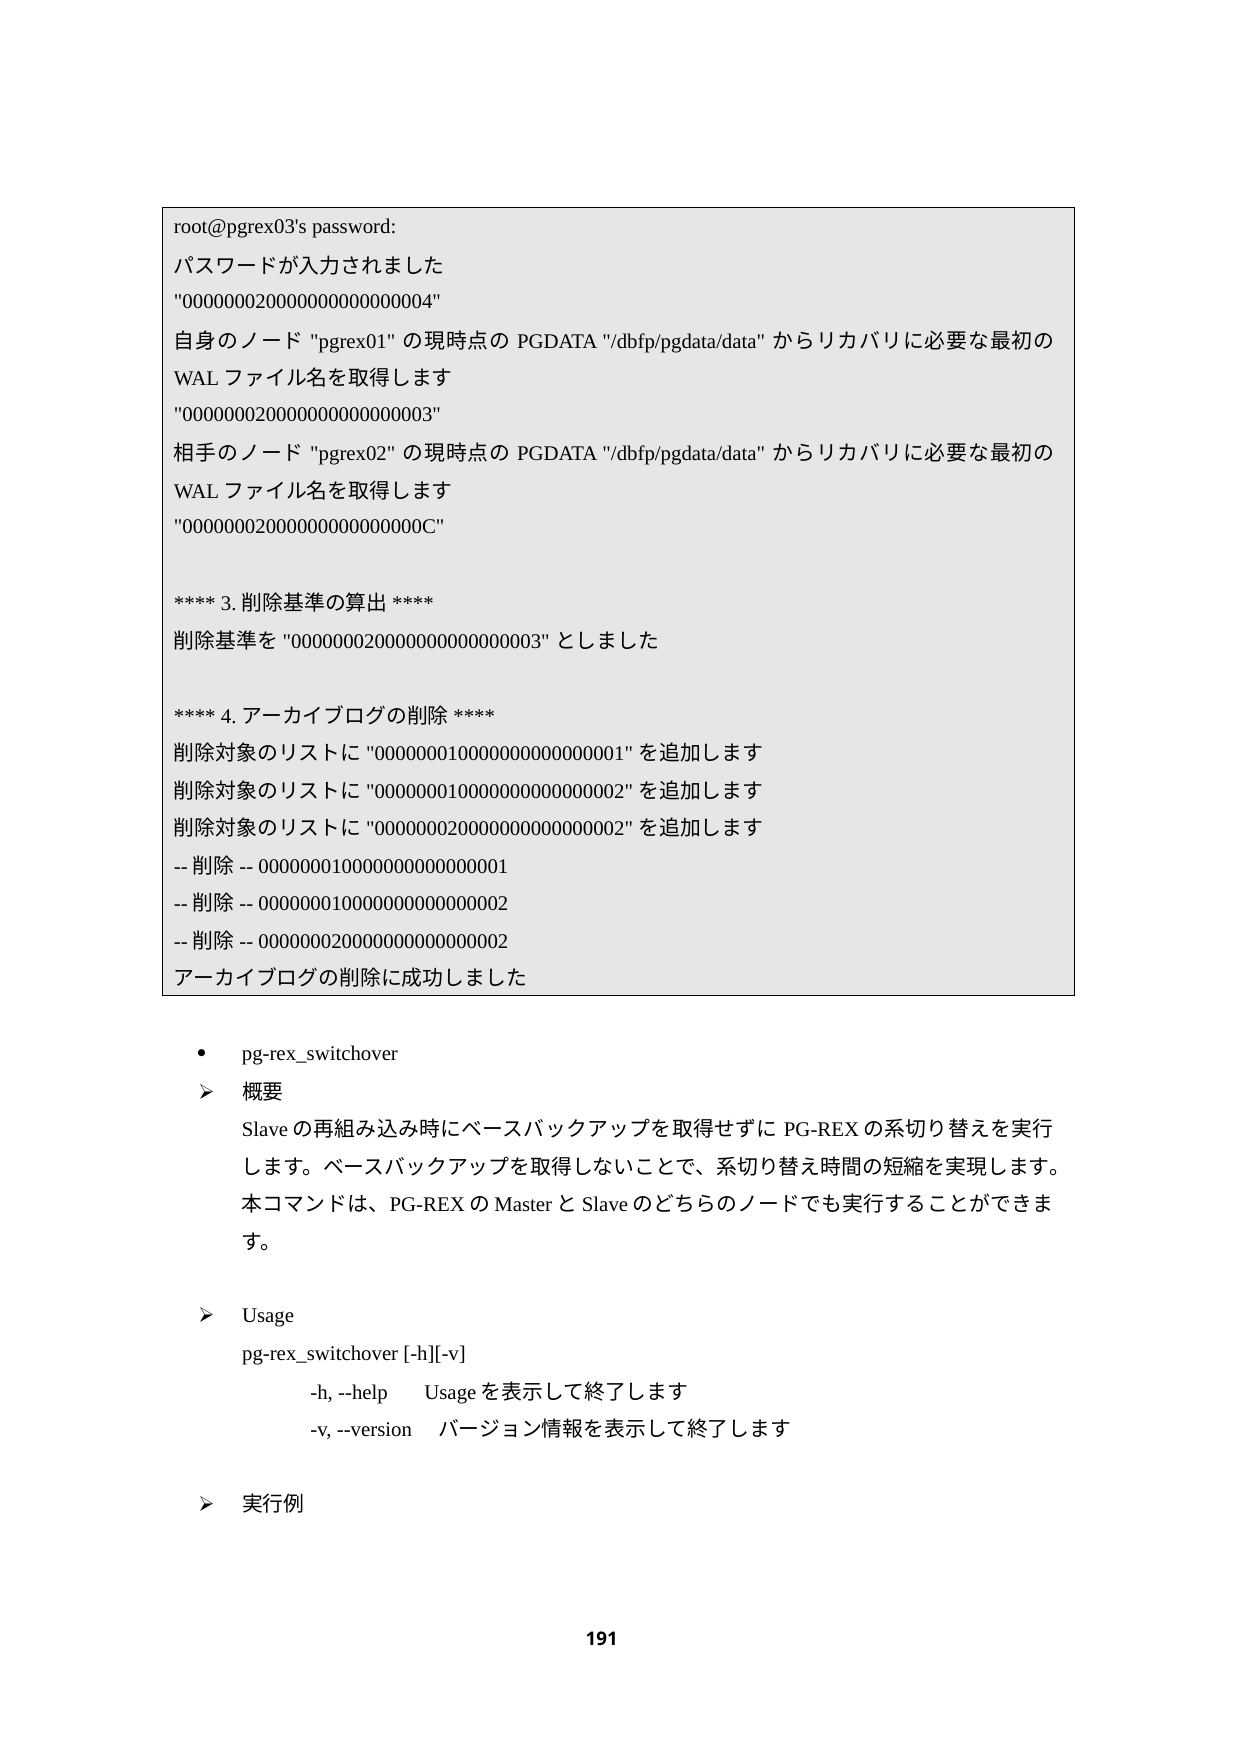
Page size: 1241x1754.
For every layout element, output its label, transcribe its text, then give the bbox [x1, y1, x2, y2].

text -v, --version バージョン情報を表示して終了します [177, 1409, 1054, 1446]
text pg-rex_switchover [-h][-v] [242, 1334, 1054, 1371]
list Usage [198, 1296, 1054, 1334]
text Slaveの再組み込み時にベースバックアップを取得せずにPG-REXの系切り替えを実行します。ベースバックアップを取得しないことで、系切り替え時間の短縮を実現します。 [242, 1109, 1054, 1184]
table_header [163, 208, 1074, 995]
list pg-rex_switchover [198, 1034, 1054, 1071]
text -h, --help Usageを表示して終了します [242, 1371, 1054, 1409]
text 本コマンドは、PG-REXのMasterとSlaveのどちらのノードでも実行することができます。 [242, 1184, 1054, 1259]
list 実行例 [198, 1484, 1054, 1521]
list 概要 [198, 1071, 1054, 1109]
